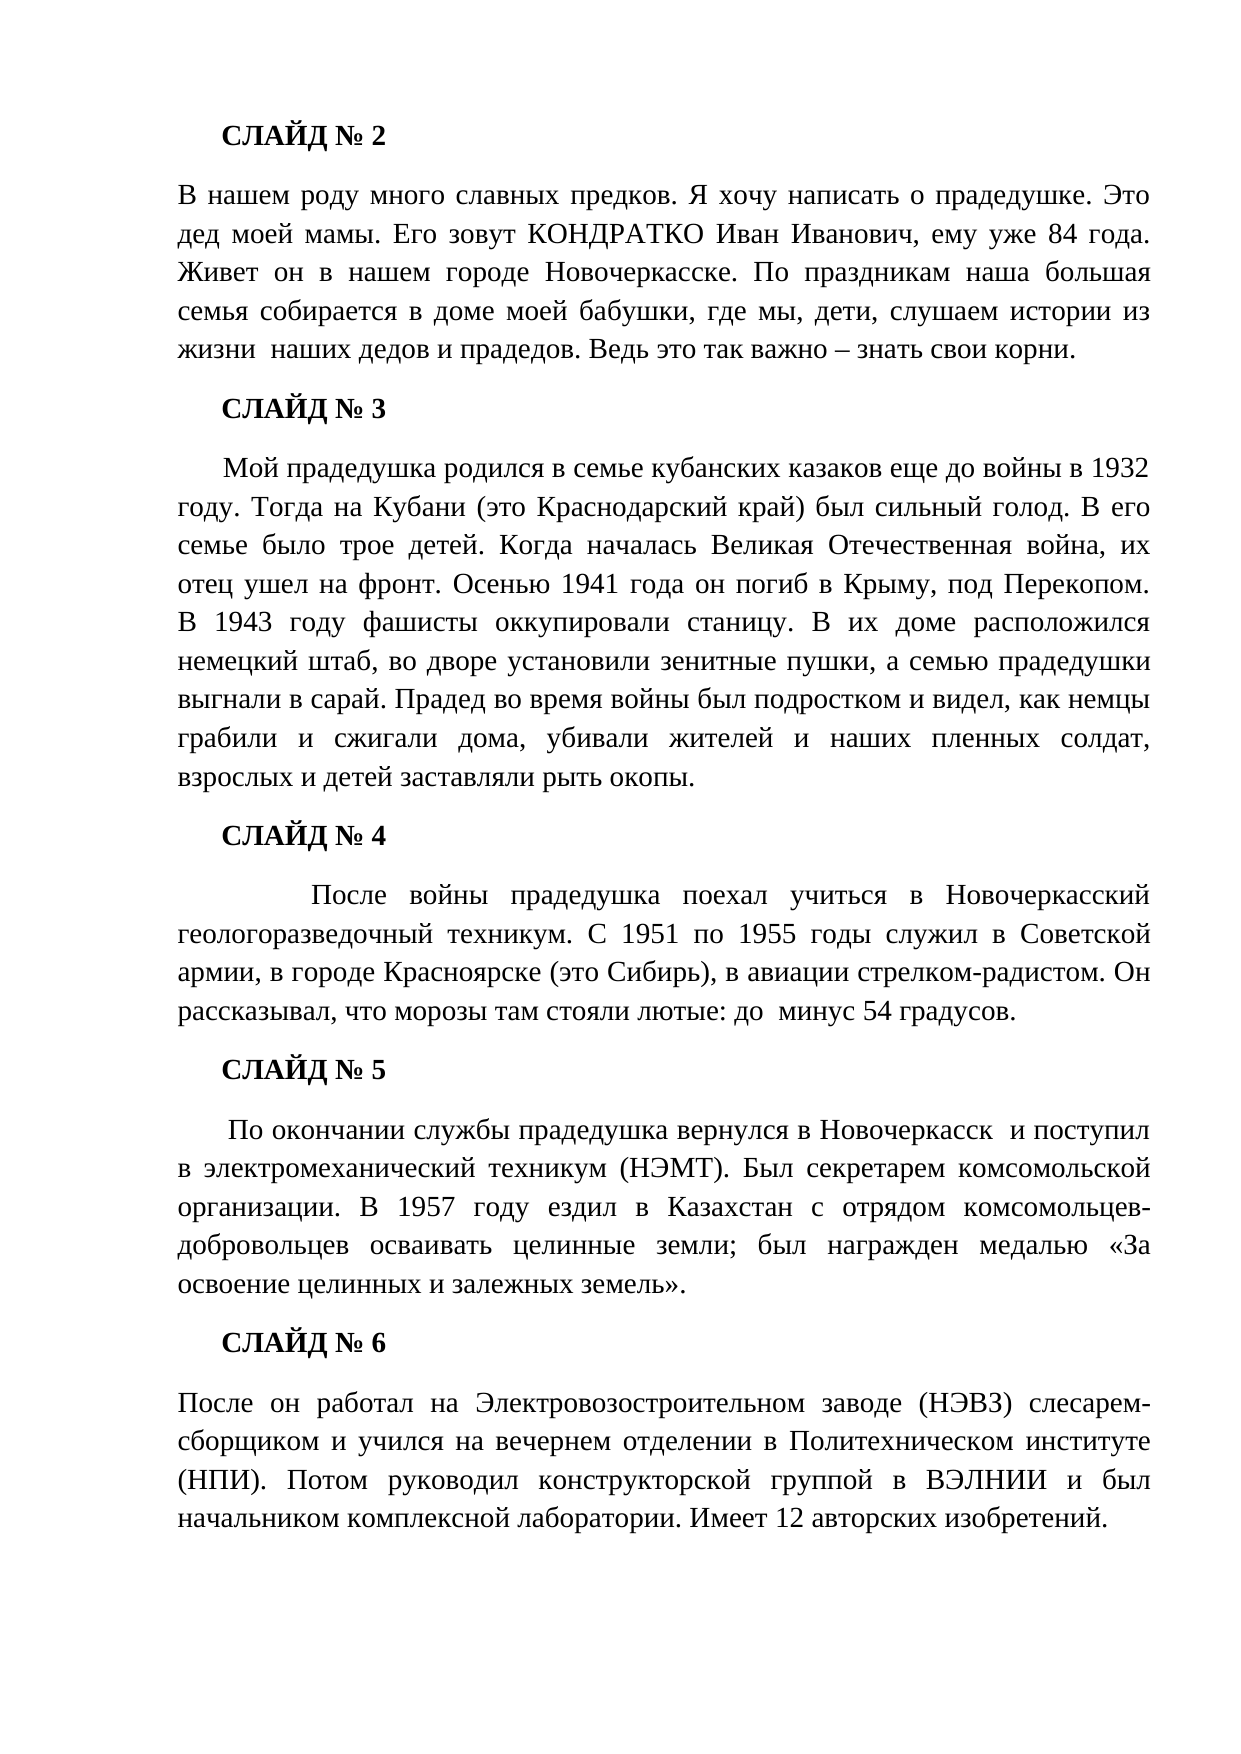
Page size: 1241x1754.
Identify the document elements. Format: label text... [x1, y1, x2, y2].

text После войны прадедушка поехал учиться в Новочеркасский геологоразведочный техникум. С 1951 по 1955 годы служил в Советской армии, в городе Красноярске (это Сибирь), в авиации стрелком-радистом. Он рассказывал, что морозы там стояли лютые: до минус 54 градусов. [177, 877, 1152, 1027]
text Мой прадедушка родился в семье кубанских казаков еще до войны в 1932 году. Тогда на Кубани (это Краснодарский край) был сильный голод. В его семье было трое детей. Когда началась Великая Отечественная война, их отец ушел на фронт. Осенью 1941 года он погиб в Крыму, под Перекопом. В 1943 году фашисты оккупировали станицу. В их доме расположился немецкий штаб, во дворе установили зенитные пушки, а семью прадедушки выгнали в сарай. Прадед во время войны был подростком и видел, как немцы грабили и сжигали дома, убивали жителей и наших пленных солдат, взрослых и детей заставляли рыть окопы. [177, 450, 1152, 792]
text СЛАЙД № 6 [177, 1325, 1152, 1359]
text СЛАЙД № 2 [177, 118, 1152, 152]
text СЛАЙД № 4 [177, 818, 1152, 852]
text СЛАЙД № 3 [177, 391, 1152, 424]
text По окончании службы прадедушка вернулся в Новочеркасск и поступил в электромеханический техникум (НЭМТ). Был секретарем комсомольской организации. В 1957 году ездил в Казахстан с отрядом комсомольцев-добровольцев осваивать целинные земли; был награжден медалью «За освоение целинных и залежных земель». [177, 1112, 1152, 1299]
text После он работал на Электровозостроительном заводе (НЭВЗ) слесарем-сборщиком и учился на вечернем отделении в Политехническом институте (НПИ). Потом руководил конструкторской группой в ВЭЛНИИ и был начальником комплексной лаборатории. Имеет 12 авторских изобретений. [177, 1385, 1152, 1534]
text СЛАЙД № 5 [177, 1052, 1152, 1086]
text В нашем роду много славных предков. Я хочу написать о прадедушке. Это дед моей мамы. Его зовут КОНДРАТКО Иван Иванович, ему уже 84 года. Живет он в нашем городе Новочеркасске. По праздникам наша большая семья собирается в доме моей бабушки, где мы, дети, слушаем истории из жизни наших дедов и прадедов. Ведь это так важно – знать свои корни. [177, 177, 1152, 365]
